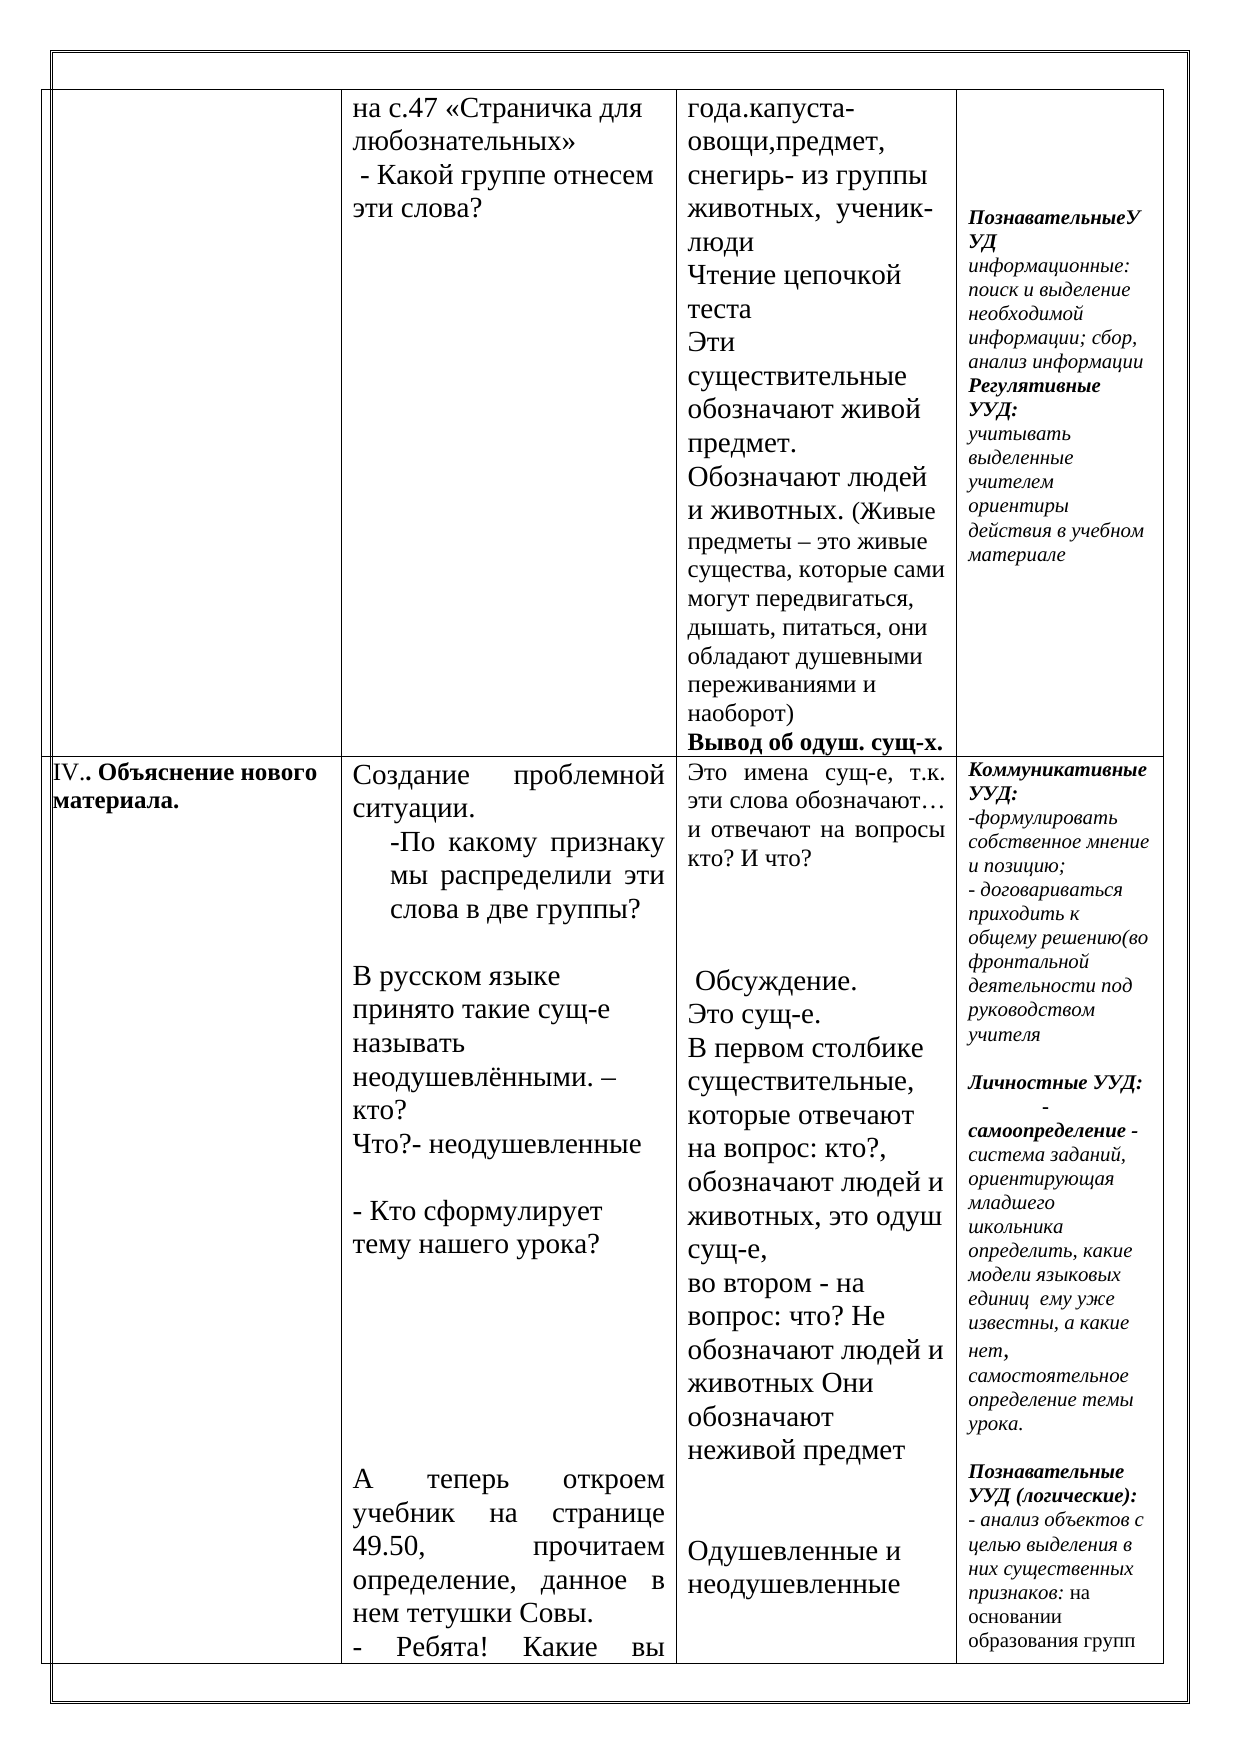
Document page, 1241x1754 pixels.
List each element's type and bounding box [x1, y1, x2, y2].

table_cell [53, 90, 341, 756]
table_cell [53, 757, 341, 1662]
table_cell [342, 757, 676, 1662]
table_cell [342, 90, 676, 756]
table_cell [957, 90, 1163, 756]
table_cell [42, 757, 50, 1662]
table_cell [42, 90, 50, 756]
table_cell [677, 757, 956, 1662]
table_cell [677, 90, 956, 756]
table_cell [957, 757, 1163, 1662]
